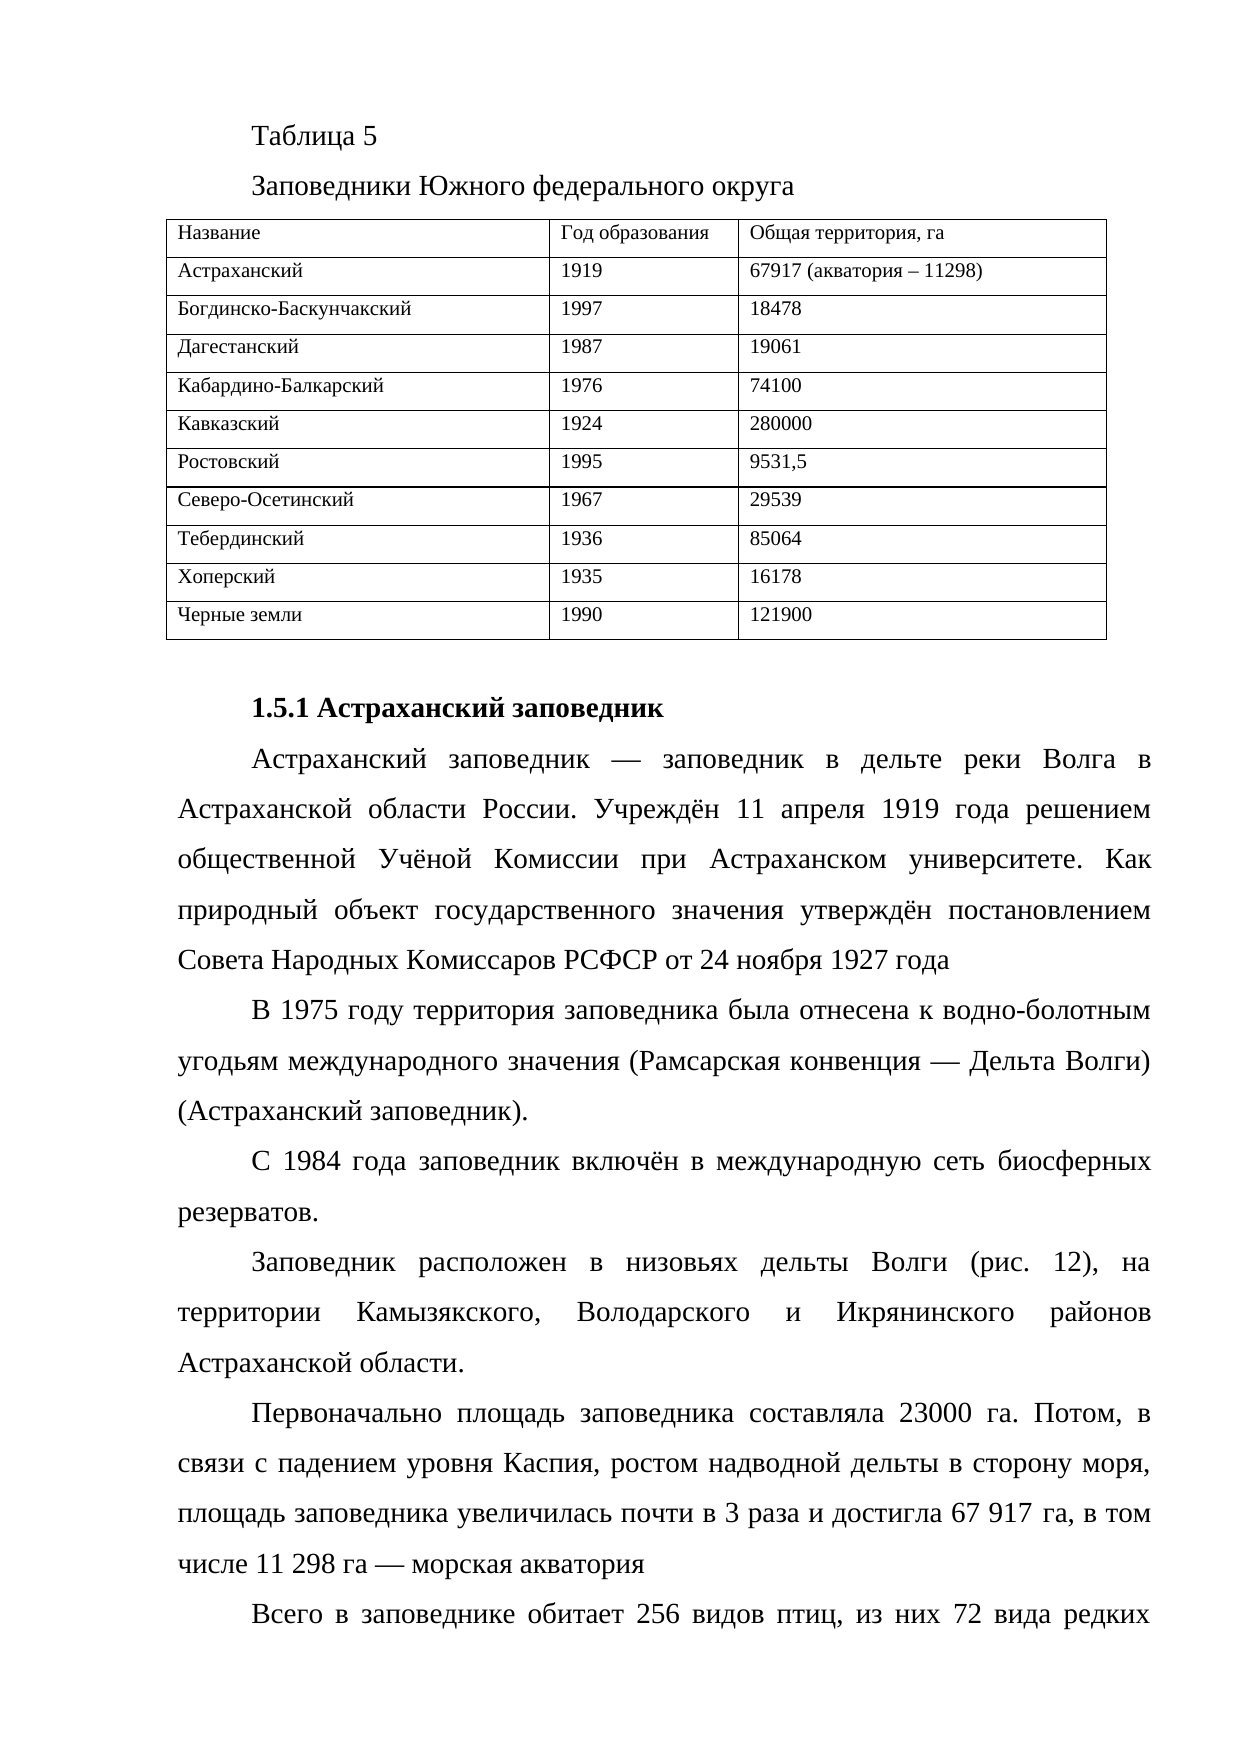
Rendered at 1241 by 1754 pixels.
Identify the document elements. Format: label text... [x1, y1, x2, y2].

text Заповедники Южного федерального округа [177, 168, 1152, 202]
table_cell 1967 [550, 488, 738, 524]
table_header Год образования [550, 220, 738, 257]
table_cell 1936 [550, 526, 738, 563]
table_cell 85064 [739, 526, 1106, 563]
table_cell Северо-Осетинский [167, 488, 549, 524]
text Первоначально площадь заповедника составляла . Потом, в связи с падением уровня Каспия, ростом надводной дельты в сторону моря, площадь заповедника увеличилась почти в 3 раза и достигла 67 917 га, в том числе 11 298 га — морская акватория [177, 1395, 1152, 1579]
table_cell 280000 [739, 411, 1106, 448]
table_cell 67917 (акватория – 11298) [739, 258, 1106, 295]
text С 1984 года заповедник включён в международную сеть биосферных резерватов. [177, 1143, 1152, 1227]
table_cell 16178 [739, 564, 1106, 601]
table_cell 1987 [550, 335, 738, 372]
table_cell Богдинско-Баскунчакский [167, 296, 549, 333]
table_cell 1924 [550, 411, 738, 448]
table_cell 121900 [739, 602, 1106, 639]
table_cell 1935 [550, 564, 738, 601]
table_cell 1997 [550, 296, 738, 333]
table_cell 1976 [550, 373, 738, 410]
table_cell 18478 [739, 296, 1106, 333]
table_cell Астраханский [167, 258, 549, 295]
text Заповедник расположен в низовьях дельты Волги (рис. 12), на территории Камызякского, Володарского и Икрянинского районов Астраханской области. [177, 1244, 1152, 1378]
text 1.5.1 Астраханский заповедник [177, 691, 1152, 724]
table_cell 19061 [739, 335, 1106, 372]
table_cell Хоперский [167, 564, 549, 601]
table_cell 1995 [550, 449, 738, 486]
table_cell Ростовский [167, 449, 549, 486]
table_cell 29539 [739, 488, 1106, 524]
text Астраханский заповедник — заповедник в дельте реки Волга в Астраханской области России. Учреждён 11 апреля 1919 года решением общественной Учёной Комиссии при Астраханском университете. Как природный объект государственного значения утверждён постановлением Совета Народных Комиссаров РСФСР от 24 ноября 1927 года [177, 741, 1152, 976]
text В 1975 году территория заповедника была отнесена к водно-болотным угодьям международного значения (Рамсарская конвенция — Дельта Волги) (Астраханский заповедник). [177, 992, 1152, 1127]
table_cell 1919 [550, 258, 738, 295]
table_cell Кавказский [167, 411, 549, 448]
table_cell Дагестанский [167, 335, 549, 372]
table_cell Тебердинский [167, 526, 549, 563]
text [177, 1596, 1152, 1630]
table_header Название [167, 220, 549, 257]
text Таблица 5 [177, 118, 1152, 152]
table_cell Черные земли [167, 602, 549, 639]
table_cell Кабардино-Балкарский [167, 373, 549, 410]
table_cell 1990 [550, 602, 738, 639]
table_cell 74100 [739, 373, 1106, 410]
table_header Общая территория, га [739, 220, 1106, 257]
table_cell 9531,5 [739, 449, 1106, 486]
